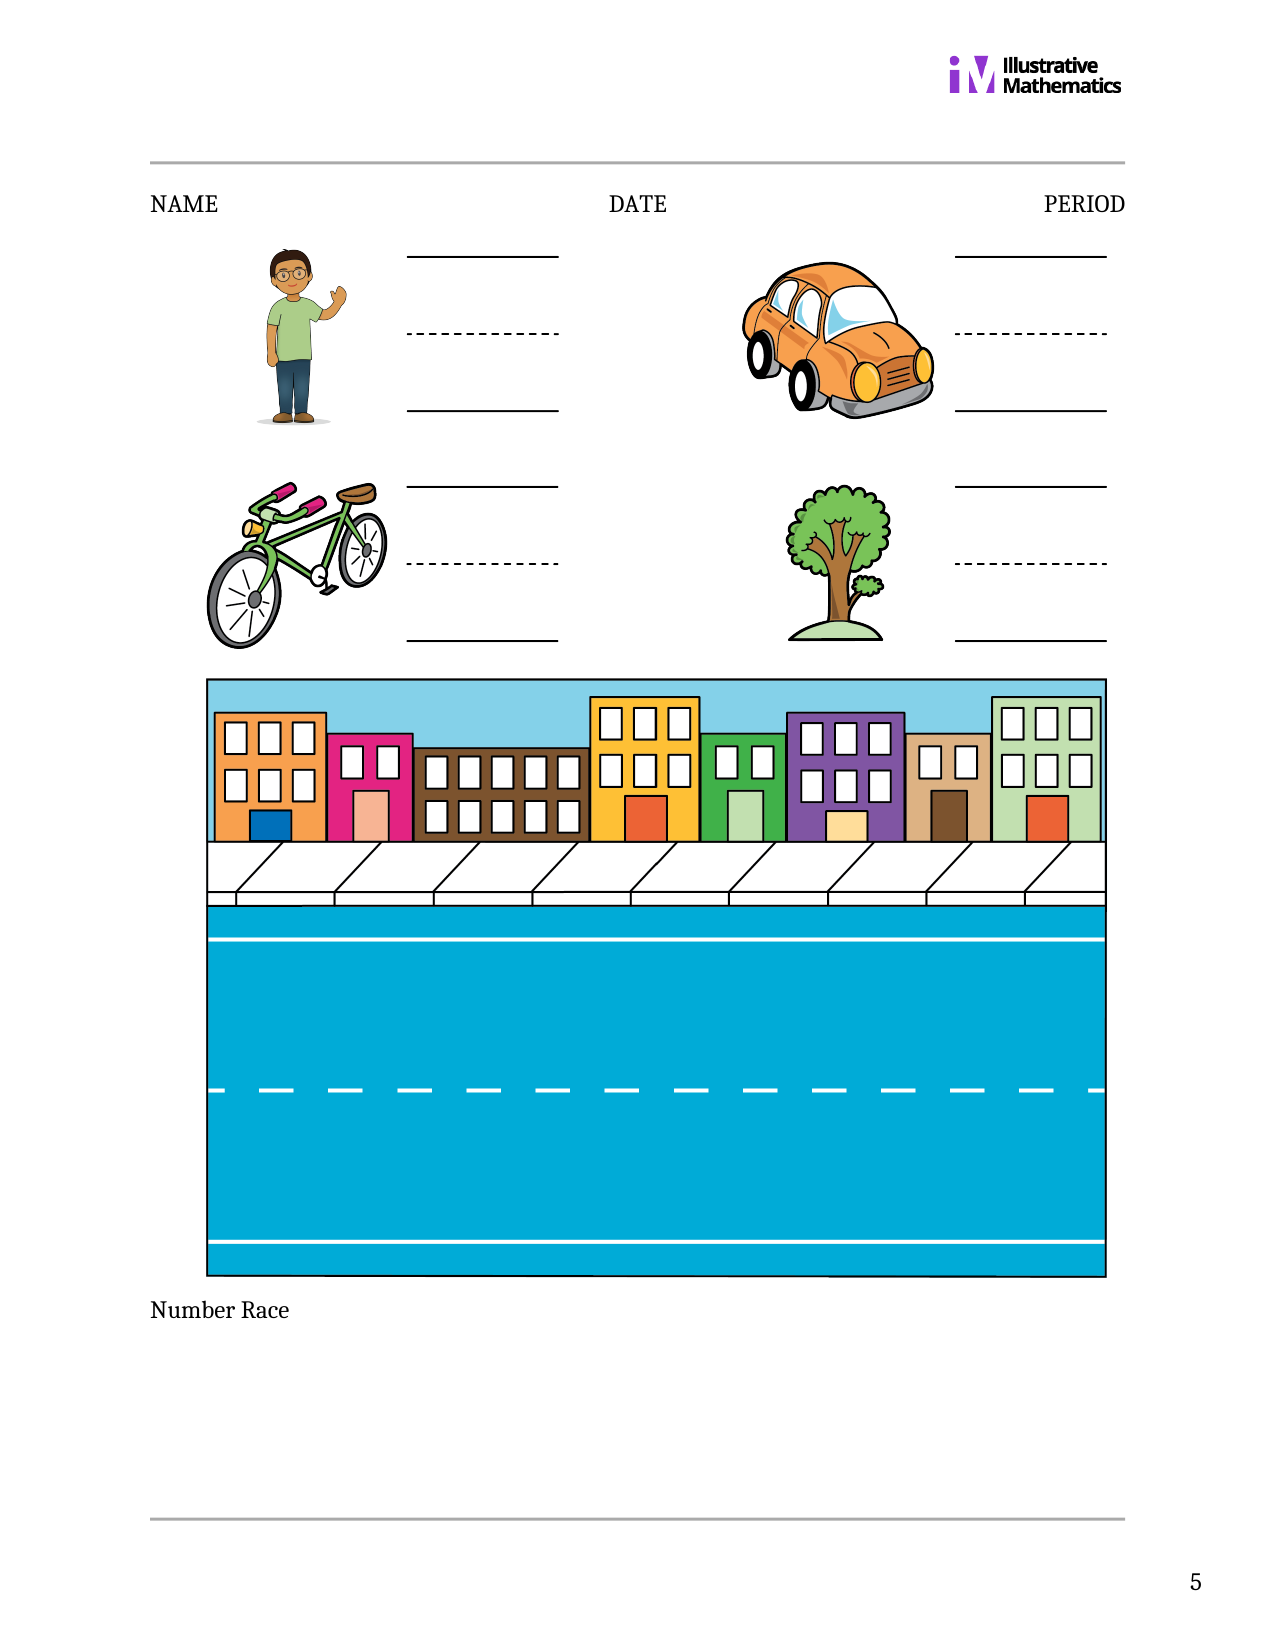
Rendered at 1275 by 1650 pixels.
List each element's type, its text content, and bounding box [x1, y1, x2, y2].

text Number Race [150, 1296, 1125, 1325]
picture [949, 55, 1121, 93]
picture [168, 247, 1144, 1278]
